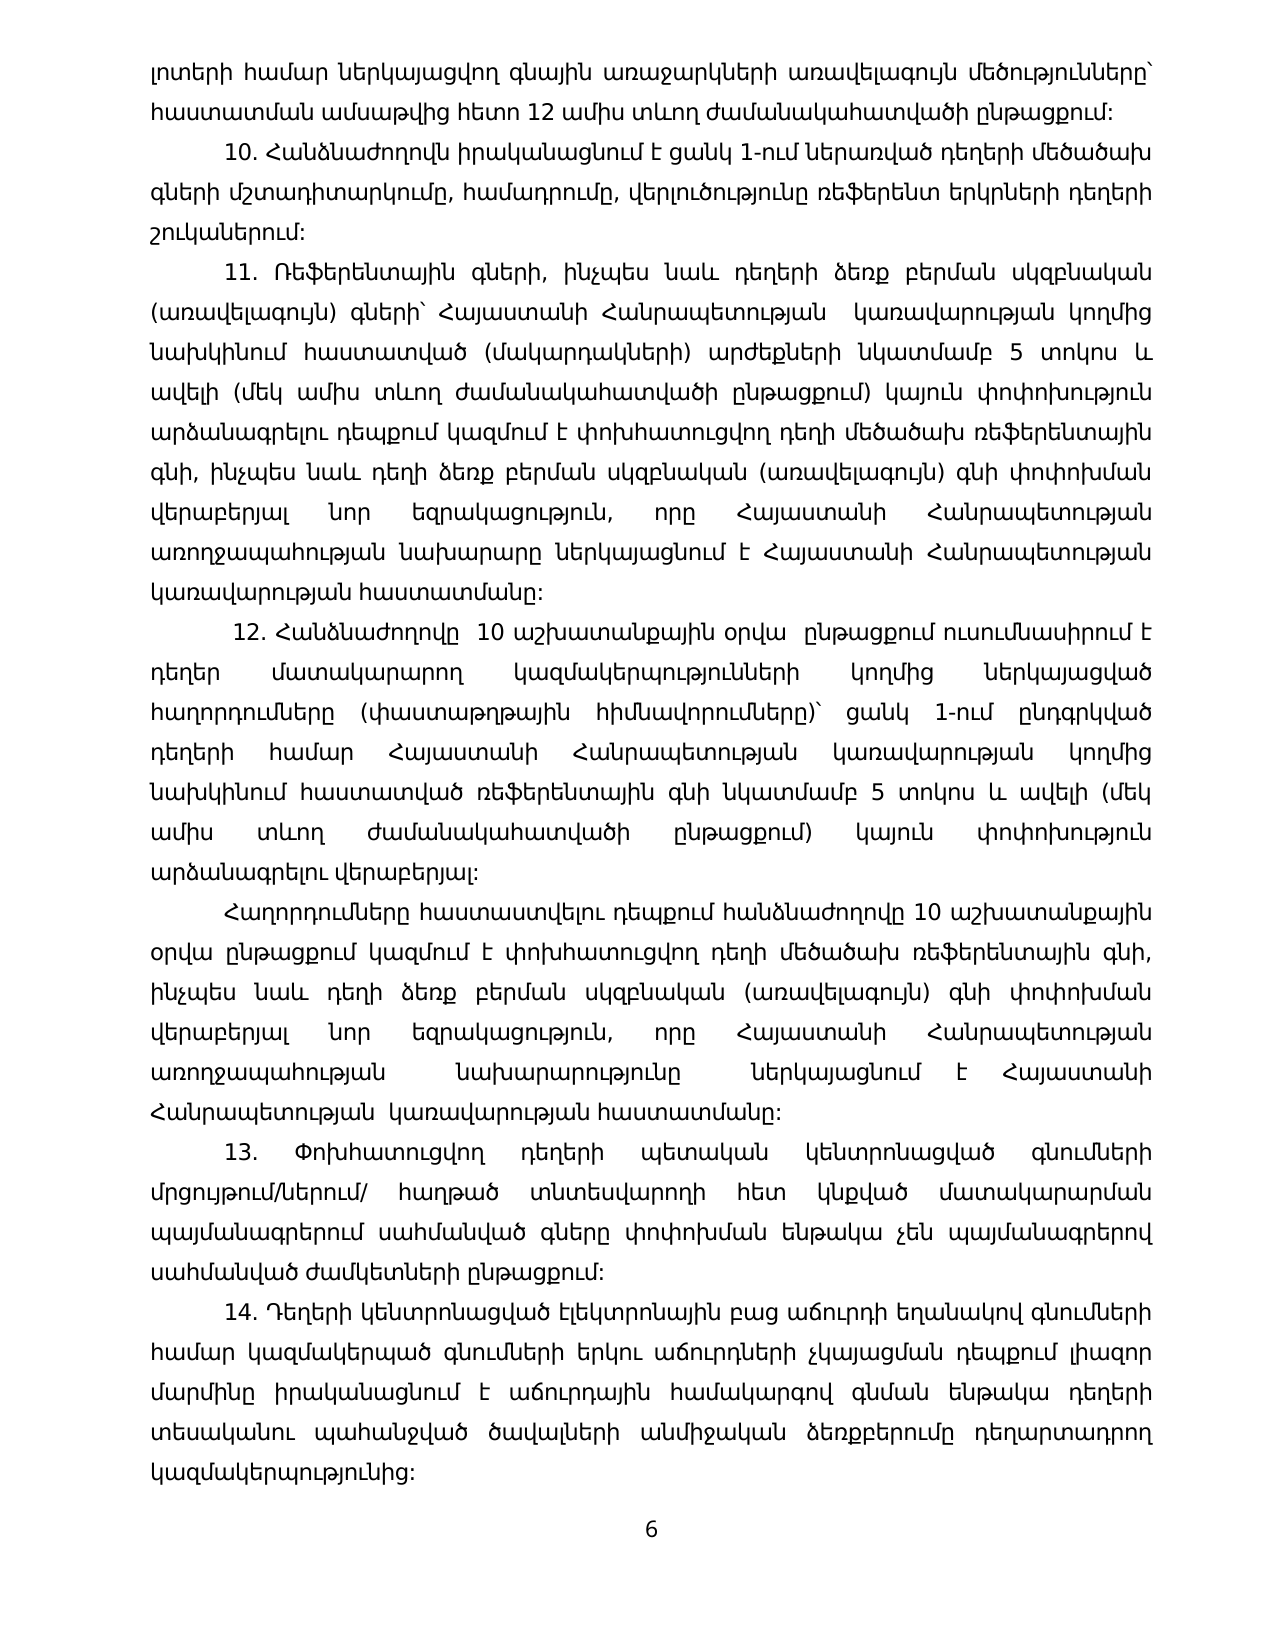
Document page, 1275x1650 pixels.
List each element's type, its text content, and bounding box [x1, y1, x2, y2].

text 14. Դեղերի կենտրոնացված էլեկտրոնային բաց աճուրդի եղանակով գնումների համար կազմակերպած գնումների երկու աճուրդների չկայացման դեպքում լիազոր մարմինը իրականացնում է աճուրդային համակարգով գնման ենթակա դեղերի տեսականու պահանջված ծավալների անմիջական ձեռքբերումը դեղարտադրող կազմակերպությունից: [150, 1299, 1153, 1486]
text 10. Հանձնաժողովն իրականացնում է ցանկ 1-ում ներառված դեղերի մեծածախ գների մշտադիտարկումը, համադրումը, վերլուծությունը ռեֆերենտ երկրների դեղերի շուկաներում: [150, 139, 1153, 246]
text 13. Փոխհատուցվող դեղերի պետական կենտրոնացված գնումների մրցույթում/ներում/ հաղթած տնտեսվարողի հետ կնքված մատակարարման պայմանագրերում սահմանված գները փոփոխման ենթակա չեն պայմանագրերով սահմանված ժամկետների ընթացքում: [150, 1139, 1153, 1286]
text Հաղորդումները հաստաստվելու դեպքում հանձնաժողովը 10 աշխատանքային օրվա ընթացքում կազմում է փոխհատուցվող դեղի մեծածախ ռեֆերենտային գնի, ինչպես նաև դեղի ձեռք բերման սկզբնական (առավելագույն) գնի փոփոխման վերաբերյալ նոր եզրակացություն, որը Հայաստանի Հանրապետության առողջապահության նախարարությունը ներկայացնում է Հայաստանի Հանրապետության կառավարության հաստատմանը: [150, 899, 1153, 1126]
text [150, 59, 1153, 126]
text 12. Հանձնաժողովը 10 աշխատանքային օրվա ընթացքում ուսումնասիրում է դեղեր մատակարարող կազմակերպությունների կողմից ներկայացված հաղորդումները (փաստաթղթային հիմնավորումները)՝ ցանկ 1-ում ընդգրկված դեղերի համար Հայաստանի Հանրապետության կառավարության կողմից նախկինում հաստատված ռեֆերենտային գնի նկատմամբ 5 տոկոս և ավելի (մեկ ամիս տևող ժամանակահատվածի ընթացքում) կայուն փոփոխություն արձանագրելու վերաբերյալ: [150, 619, 1153, 886]
text 11. Ռեֆերենտային գների, ինչպես նաև դեղերի ձեռք բերման սկզբնական (առավելագույն) գների՝ Հայաստանի Հանրապետության կառավարության կողմից նախկինում հաստատված (մակարդակների) արժեքների նկատմամբ 5 տոկոս և ավելի (մեկ ամիս տևող ժամանակահատվածի ընթացքում) կայուն փոփոխություն արձանագրելու դեպքում կազմում է փոխհատուցվող դեղի մեծածախ ռեֆերենտային գնի, ինչպես նաև դեղի ձեռք բերման սկզբնական (առավելագույն) գնի փոփոխման վերաբերյալ նոր եզրակացություն, որը Հայաստանի Հանրապետության առողջապահության նախարարը ներկայացնում է Հայաստանի Հանրապետության կառավարության հաստատմանը: [150, 259, 1153, 606]
